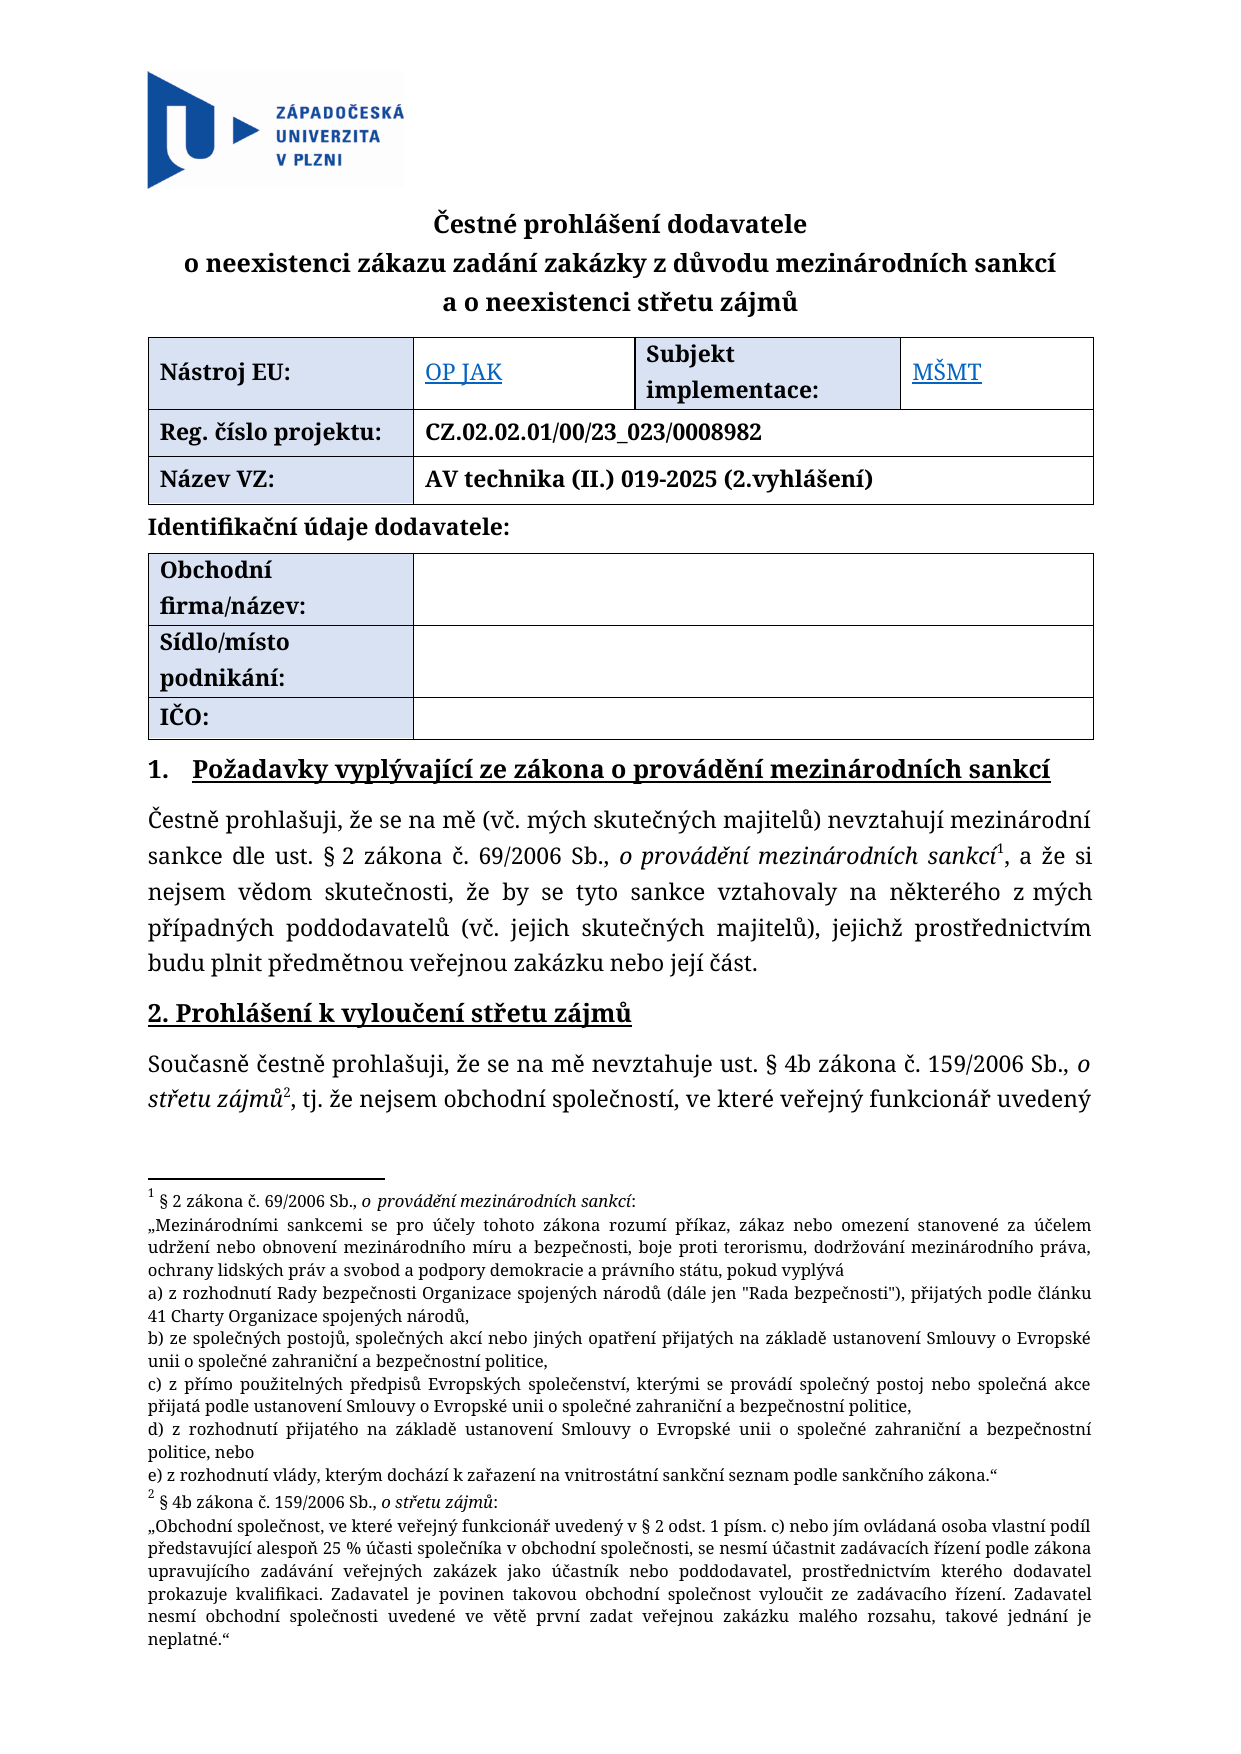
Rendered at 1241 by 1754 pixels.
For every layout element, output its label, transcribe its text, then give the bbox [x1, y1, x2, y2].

text Identifikační údaje dodavatele: [148, 511, 1093, 542]
text o neexistenci zákazu zadání zakázky z důvodu mezinárodních sankcí a o neexistenci střetu zájmů [148, 246, 1093, 319]
table_header Nástroj EU: [149, 338, 413, 409]
subtitle 1. Požadavky vyplývající ze zákona o provádění mezinárodních sankcí [148, 752, 1093, 786]
picture [147, 71, 404, 189]
table_cell Reg. číslo projektu: [149, 410, 413, 456]
table_header MŠMT [901, 338, 1093, 409]
table_header Obchodní firma/název: [149, 554, 413, 625]
table_cell AV technika (II.) 019-2025 (2.vyhlášení) [414, 457, 1093, 503]
table_cell Sídlo/místo podnikání: [149, 626, 413, 697]
table_header Subjekt implementace: [636, 338, 900, 409]
table_cell Název VZ: [149, 457, 413, 503]
table_cell [414, 626, 1093, 697]
text Čestné prohlášení dodavatele [148, 207, 1093, 241]
subtitle 2. Prohlášení k vyloučení střetu zájmů [148, 996, 1093, 1030]
list Současně čestně prohlašuji, že se na mě nevztahuje ust. § 4b zákona č. 159/2006 Sb., o střetu zájmů, tj. že nejsem obchodní společností, ve které veřejný funkcionář uvedený v ust. § 2 odst. 1 písm. c) zákona o střetu zájmů nebo jím ovládaná osoba vlastní podíl představující alespoň 25 % účasti společníka v obchodní společnosti. [148, 1047, 1093, 1115]
table_header OP JAK [414, 338, 634, 409]
text Čestně prohlašuji, že se na mě (vč. mých skutečných majitelů) nevztahují mezinárodní sankce dle ust. § 2 zákona č. 69/2006 Sb., o provádění mezinárodních sankcí, a že si nejsem vědom skutečnosti, že by se tyto sankce vztahovaly na některého z mých případných poddodavatelů (vč. jejich skutečných majitelů), jejichž prostřednictvím budu plnit předmětnou veřejnou zakázku nebo její část. [148, 804, 1093, 979]
table_cell [414, 698, 1093, 738]
table_cell CZ.02.02.01/00/23_023/0008982 [414, 410, 1093, 456]
table_header [414, 554, 1093, 625]
table_cell IČO: [149, 698, 413, 738]
